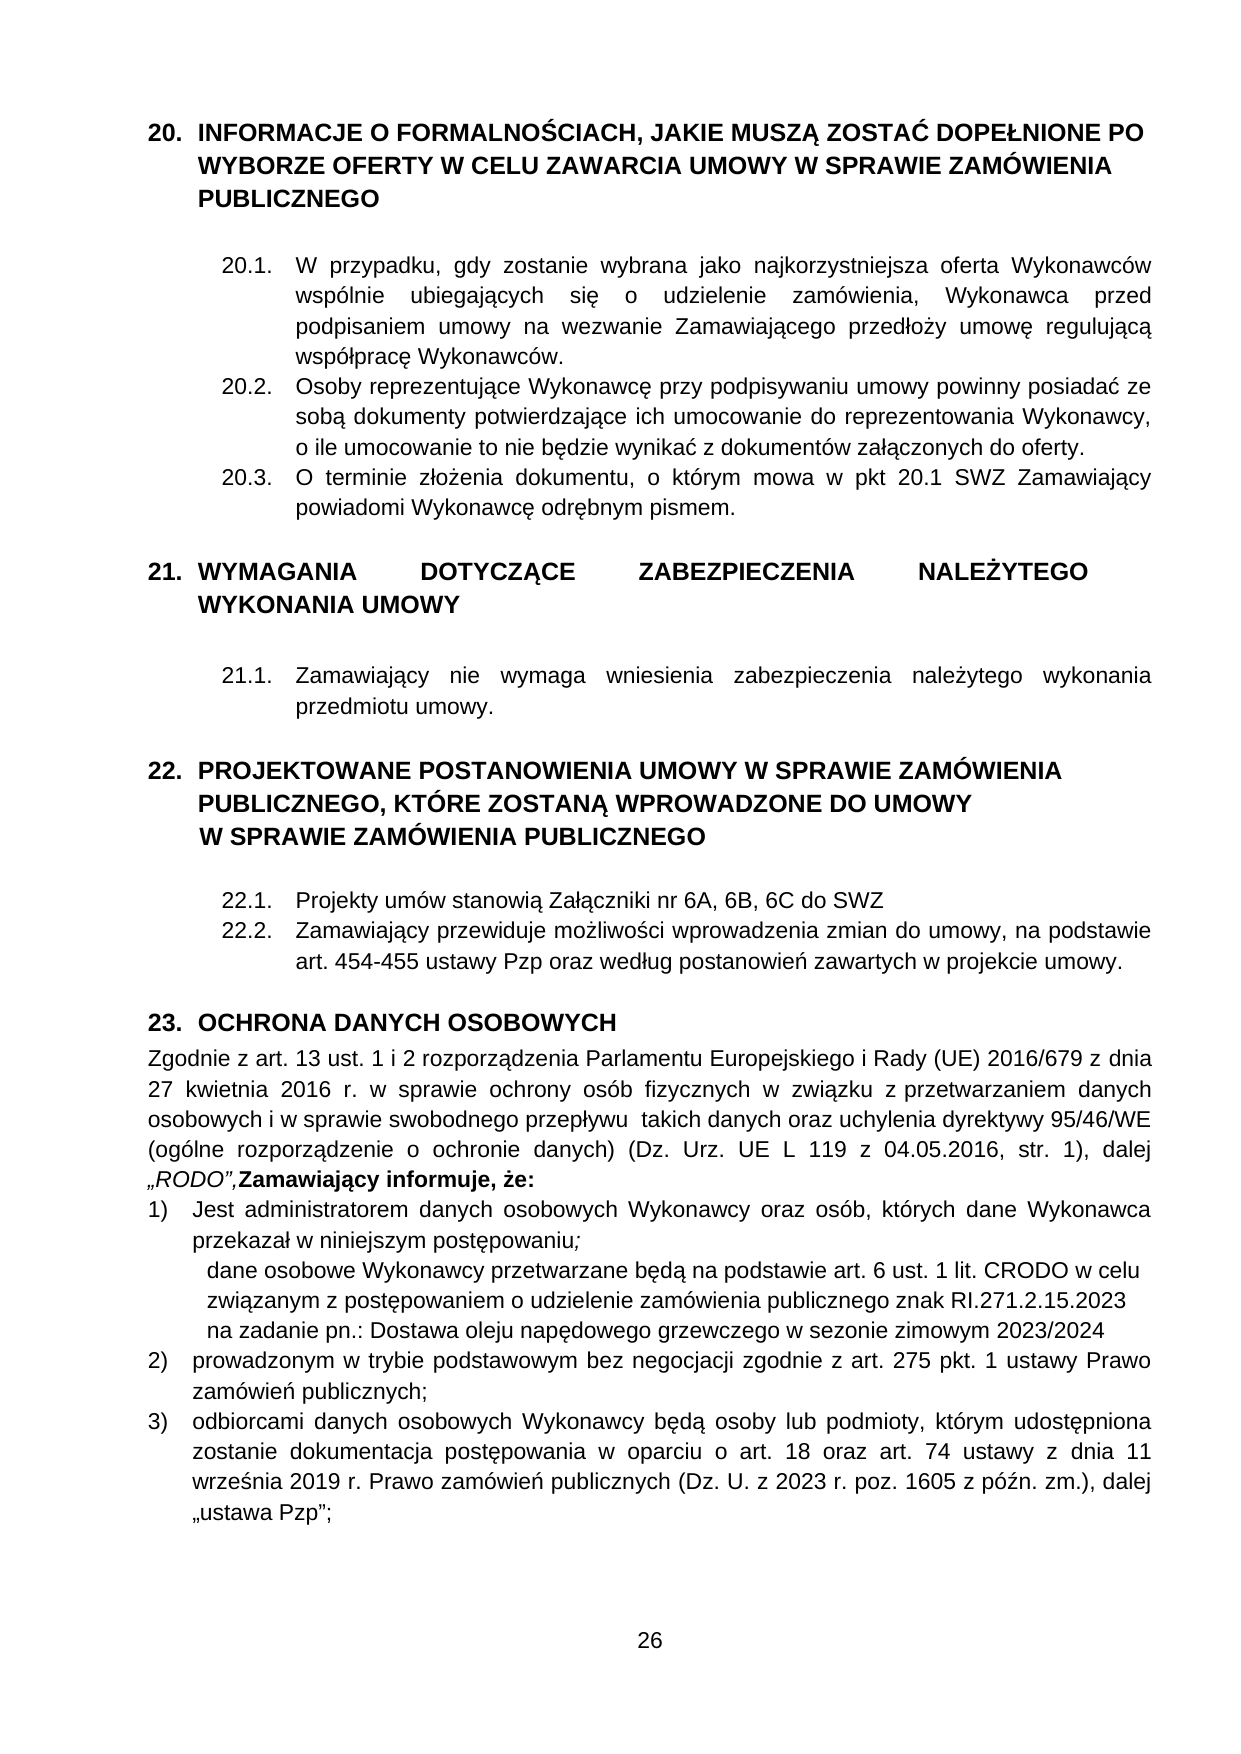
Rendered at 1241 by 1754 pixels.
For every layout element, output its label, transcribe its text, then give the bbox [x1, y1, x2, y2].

list Zamawiający nie wymaga wniesienia zabezpieczenia należytego wykonania przedmiotu umowy. [221, 662, 1152, 719]
list prowadzonym w trybie podstawowym bez negocjacji zgodnie z art. 275 pkt. 1 ustawy Prawo zamówień publicznych; [148, 1347, 1152, 1404]
list INFORMACJE O FORMALNOŚCIACH, JAKIE MUSZĄ ZOSTAĆ DOPEŁNIONE PO WYBORZE OFERTY W CELU ZAWARCIA UMOWY W SPRAWIE ZAMÓWIENIA PUBLICZNEGO [148, 118, 1152, 213]
list PROJEKTOWANE POSTANOWIENIA UMOWY W SPRAWIE ZAMÓWIENIA PUBLICZNEGO, KTÓRE ZOSTANĄ WPROWADZONE DO UMOWY [148, 756, 1152, 818]
list Osoby reprezentujące Wykonawcę przy podpisywaniu umowy powinny posiadać ze sobą dokumenty potwierdzające ich umocowanie do reprezentowania Wykonawcy, o ile umocowanie to nie będzie wynikać z dokumentów załączonych do oferty. [221, 373, 1152, 460]
list OCHRONA DANYCH OSOBOWYCH [148, 1008, 1152, 1037]
list O terminie złożenia dokumentu, o którym mowa w pkt 20.1 SWZ Zamawiający powiadomi Wykonawcę odrębnym pismem. [221, 464, 1152, 520]
list WYMAGANIA DOTYCZĄCE ZABEZPIECZENIA NALEŻYTEGO WYKONANIA UMOWY [148, 557, 1152, 619]
list Projekty umów stanowią Załączniki nr 6A, 6B, 6C do SWZ [221, 887, 1152, 914]
text Zgodnie z art. 13 ust. 1 i 2 rozporządzenia Parlamentu Europejskiego i Rady (UE) 2016/679 z dnia 27 kwietnia 2016 r. w sprawie ochrony osób fizycznych w związku z przetwarzaniem danych osobowych i w sprawie swobodnego przepływu takich danych oraz uchylenia dyrektywy 95/46/WE (ogólne rozporządzenie o ochronie danych) (Dz. Urz. UE L 119 z 04.05.2016, str. 1), dalej „RODO”,Zamawiający informuje, że: [148, 1045, 1152, 1192]
list dane osobowe Wykonawcy przetwarzane będą na podstawie art. 6 ust. 1 lit. CRODO w celu związanym z postępowaniem o udzielenie zamówienia publicznego znak RI.271.2.15.2023 na zadanie pn.: Dostawa oleju napędowego grzewczego w sezonie zimowym 2023/2024 [207, 1257, 1152, 1343]
list W przypadku, gdy zostanie wybrana jako najkorzystniejsza oferta Wykonawców wspólnie ubiegających się o udzielenie zamówienia, Wykonawca przed podpisaniem umowy na wezwanie Zamawiającego przedłoży umowę regulującą współpracę Wykonawców. [221, 252, 1152, 369]
text W SPRAWIE ZAMÓWIENIA PUBLICZNEGO [148, 822, 1152, 851]
list odbiorcami danych osobowych Wykonawcy będą osoby lub podmioty, którym udostępniona zostanie dokumentacja postępowania w oparciu o art. 18 oraz art. 74 ustawy z dnia 11 września 2019 r. Prawo zamówień publicznych (Dz. U. z 2023 r. poz. 1605 z późn. zm.), dalej „ustawa Pzp”; [148, 1408, 1152, 1525]
list Zamawiający przewiduje możliwości wprowadzenia zmian do umowy, na podstawie art. 454-455 ustawy Pzp oraz według postanowień zawartych w projekcie umowy. [221, 917, 1152, 974]
list Jest administratorem danych osobowych Wykonawcy oraz osób, których dane Wykonawca przekazał w niniejszym postępowaniu; [148, 1196, 1152, 1253]
